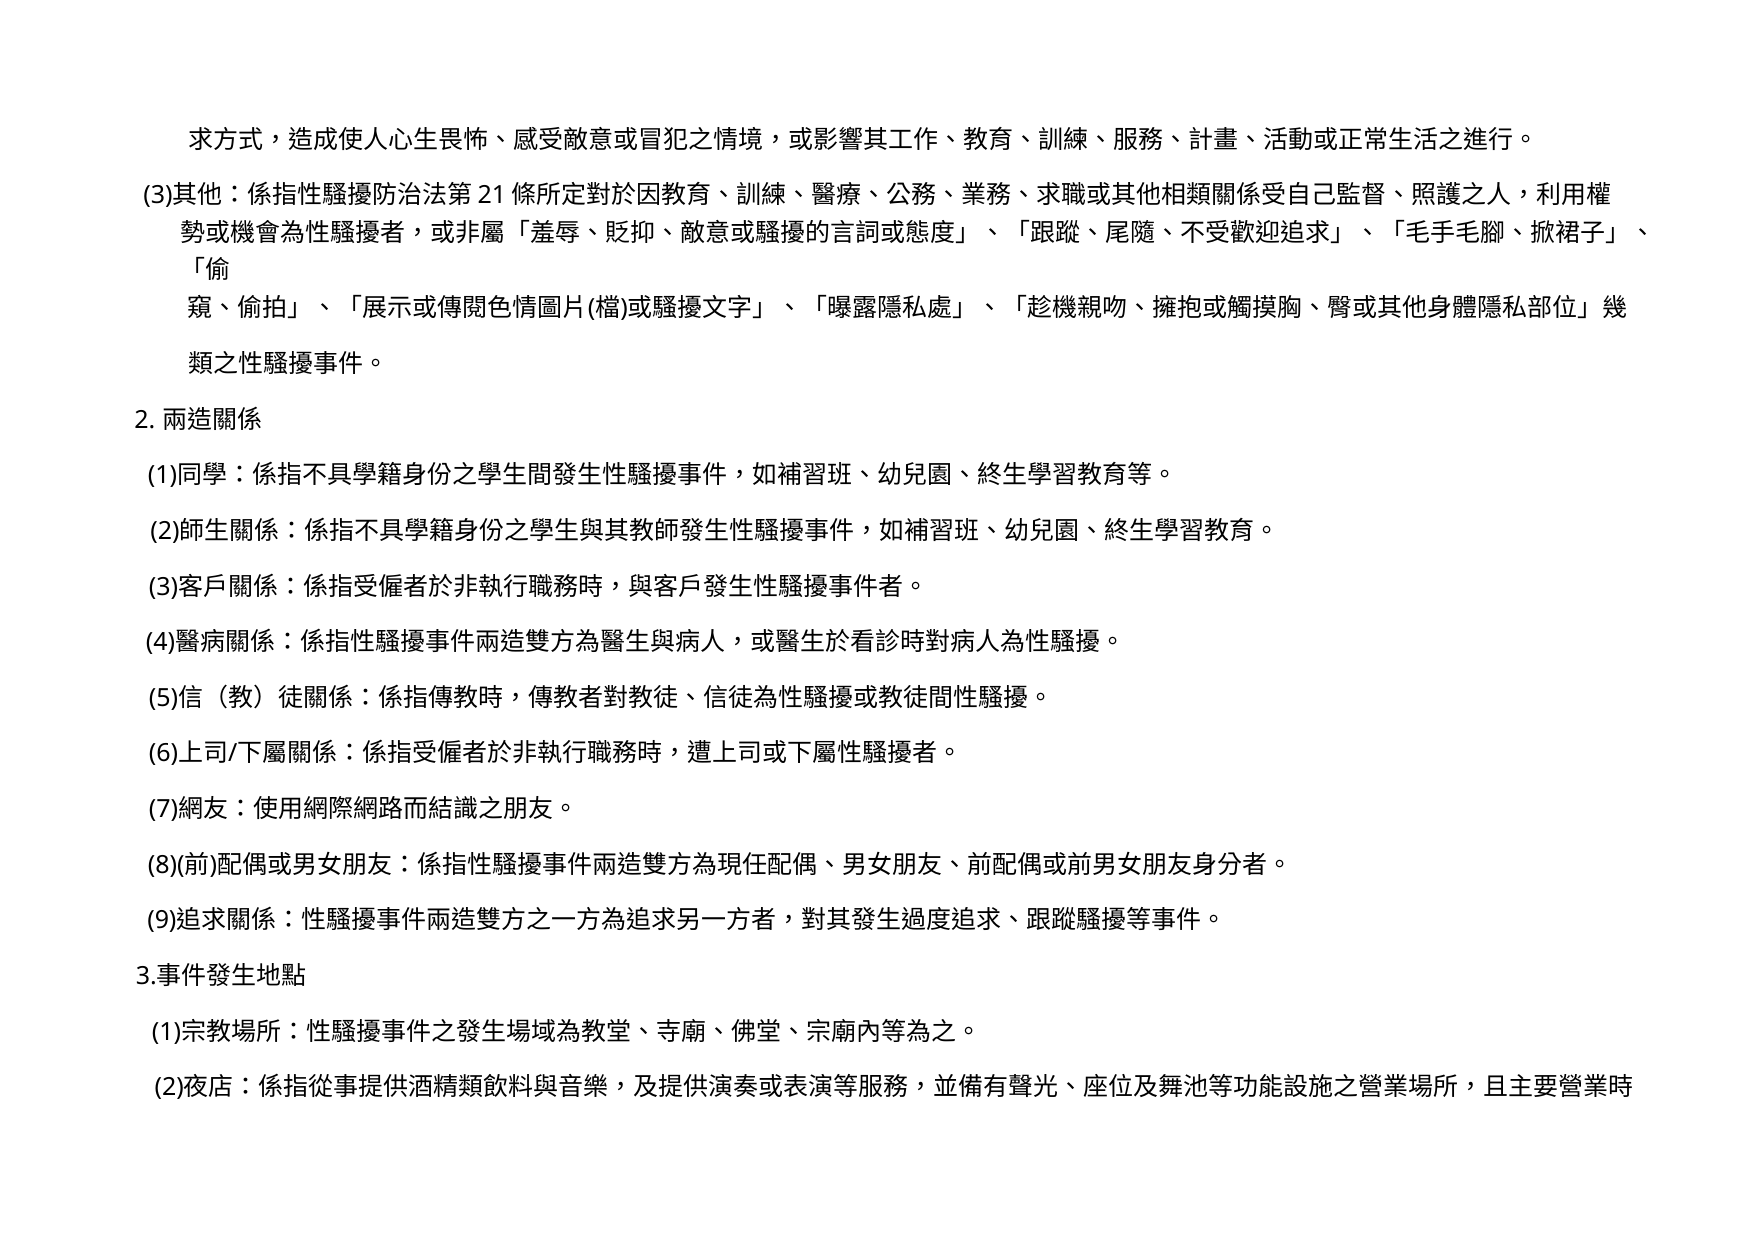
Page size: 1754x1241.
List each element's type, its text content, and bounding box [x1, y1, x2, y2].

text (5)信（教）徒關係：係指傳教時，傳教者對教徒、信徒為性騷擾或教徒間性騷擾。 [149, 677, 1636, 714]
text (2)師生關係：係指不具學籍身份之學生與其教師發生性騷擾事件，如補習班、幼兒園、終生學習教育。 [150, 510, 1636, 547]
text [150, 118, 1636, 156]
text (9)追求關係：性騷擾事件兩造雙方之一方為追求另一方者，對其發生過度追求、跟蹤騷擾等事件。 [147, 899, 1636, 937]
text (3)其他：係指性騷擾防治法第21條所定對於因教育、訓練、醫療、公務、業務、求職或其他相類關係受自己監督、照護之人，利用權勢或機會為性騷擾者，或非屬「羞辱、貶抑、敵意或騷擾的言詞或態度」、「跟蹤、尾隨、不受歡迎追求」、「毛手毛腳、掀裙子」、「偷 [143, 174, 1636, 287]
text (6)上司/下屬關係：係指受僱者於非執行職務時，遭上司或下屬性騷擾者。 [149, 732, 1636, 770]
text 2. 兩造關係 [134, 398, 1636, 436]
text (1)宗教場所：性騷擾事件之發生場域為教堂、寺廟、佛堂、宗廟內等為之。 [152, 1010, 1636, 1048]
text 3.事件發生地點 [136, 955, 1636, 992]
text (8)(前)配偶或男女朋友：係指性騷擾事件兩造雙方為現任配偶、男女朋友、前配偶或前男女朋友身分者。 [148, 843, 1636, 881]
text (7)網友：使用網際網路而結識之朋友。 [149, 788, 1636, 825]
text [154, 1066, 1636, 1103]
text 窺、偷拍」、「展示或傳閱色情圖片(檔)或騷擾文字」、「曝露隱私處」、「趁機親吻、擁抱或觸摸胸、臀或其他身體隱私部位」幾類之性騷擾事件。 [188, 287, 1636, 380]
text (1)同學：係指不具學籍身份之學生間發生性騷擾事件，如補習班、幼兒園、終生學習教育等。 [148, 454, 1636, 492]
text (4)醫病關係：係指性騷擾事件兩造雙方為醫生與病人，或醫生於看診時對病人為性騷擾。 [146, 621, 1636, 658]
text (3)客戶關係：係指受僱者於非執行職務時，與客戶發生性騷擾事件者。 [149, 565, 1636, 603]
